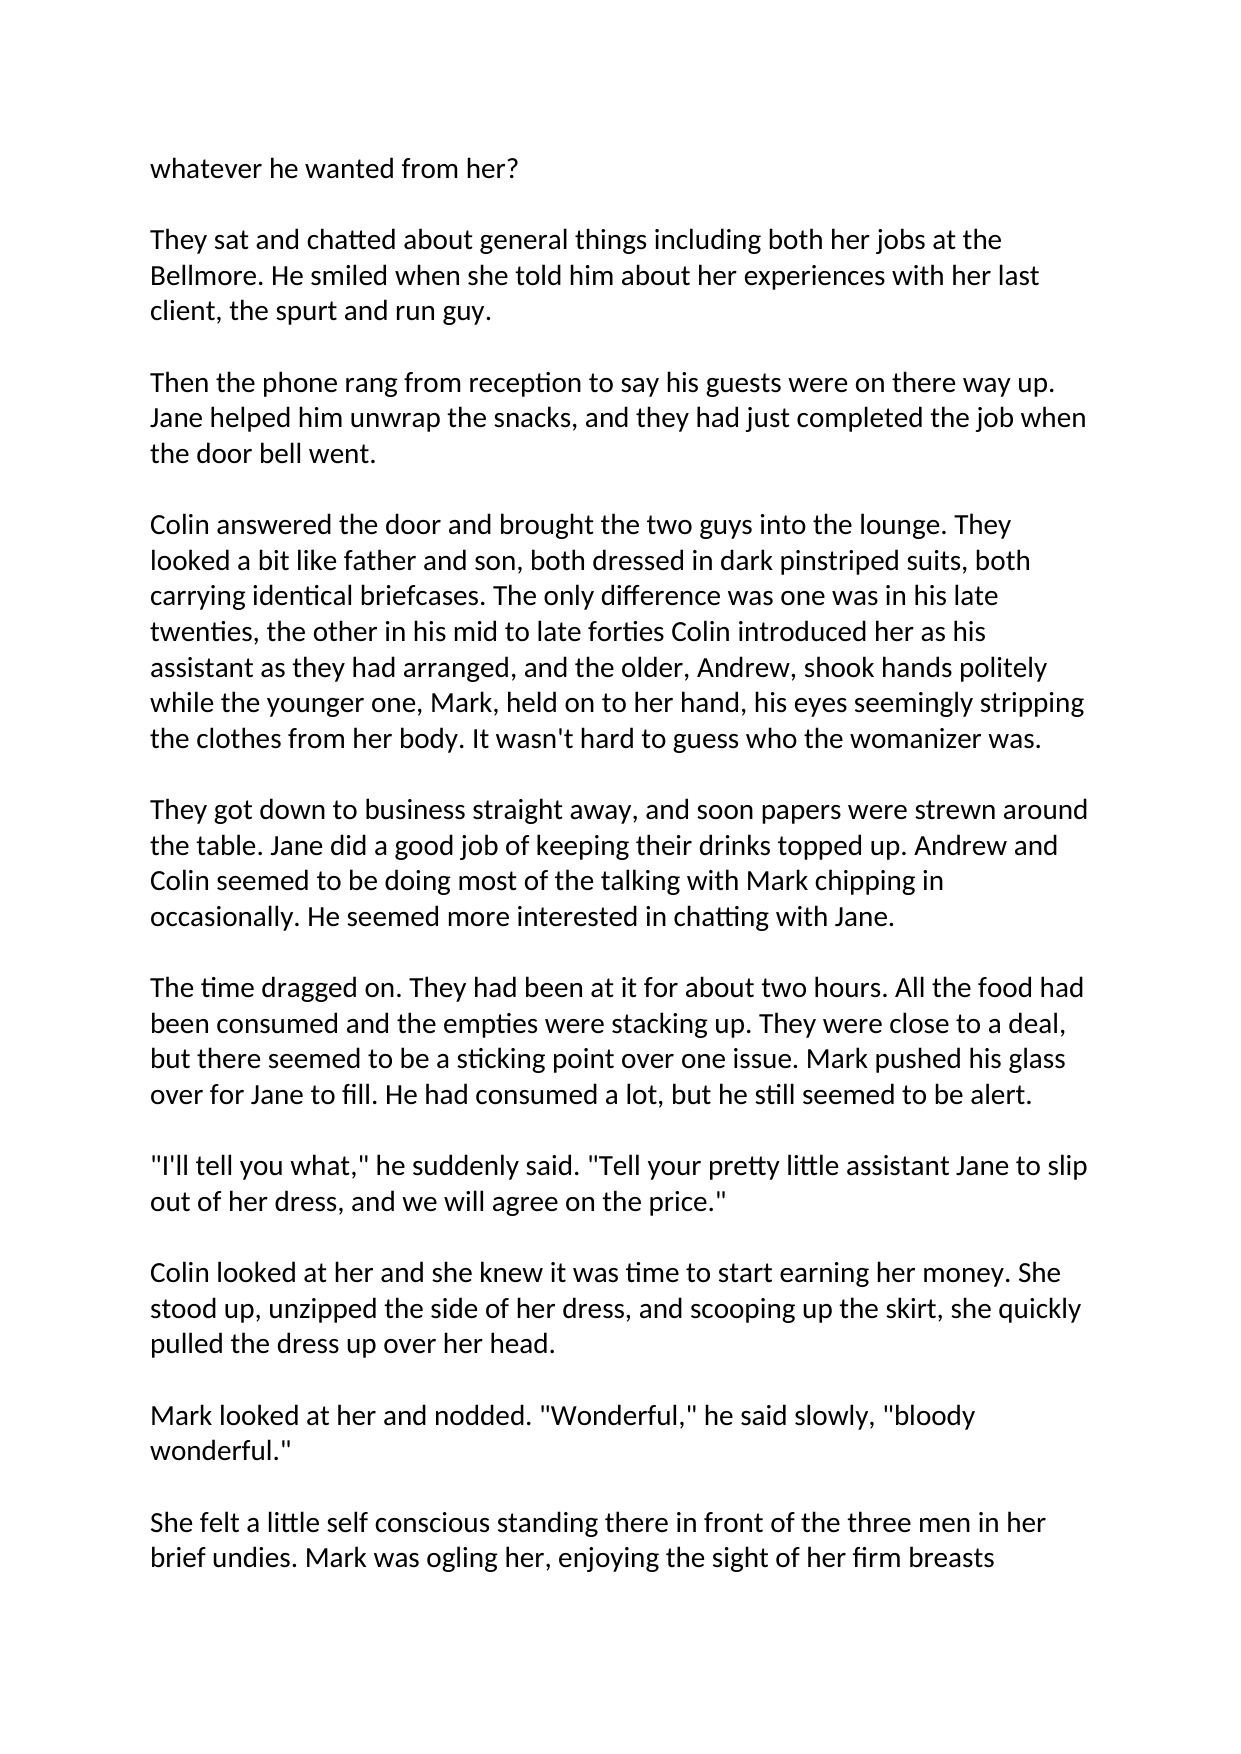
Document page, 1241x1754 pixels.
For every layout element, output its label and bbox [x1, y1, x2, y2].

text [150, 150, 1090, 1575]
